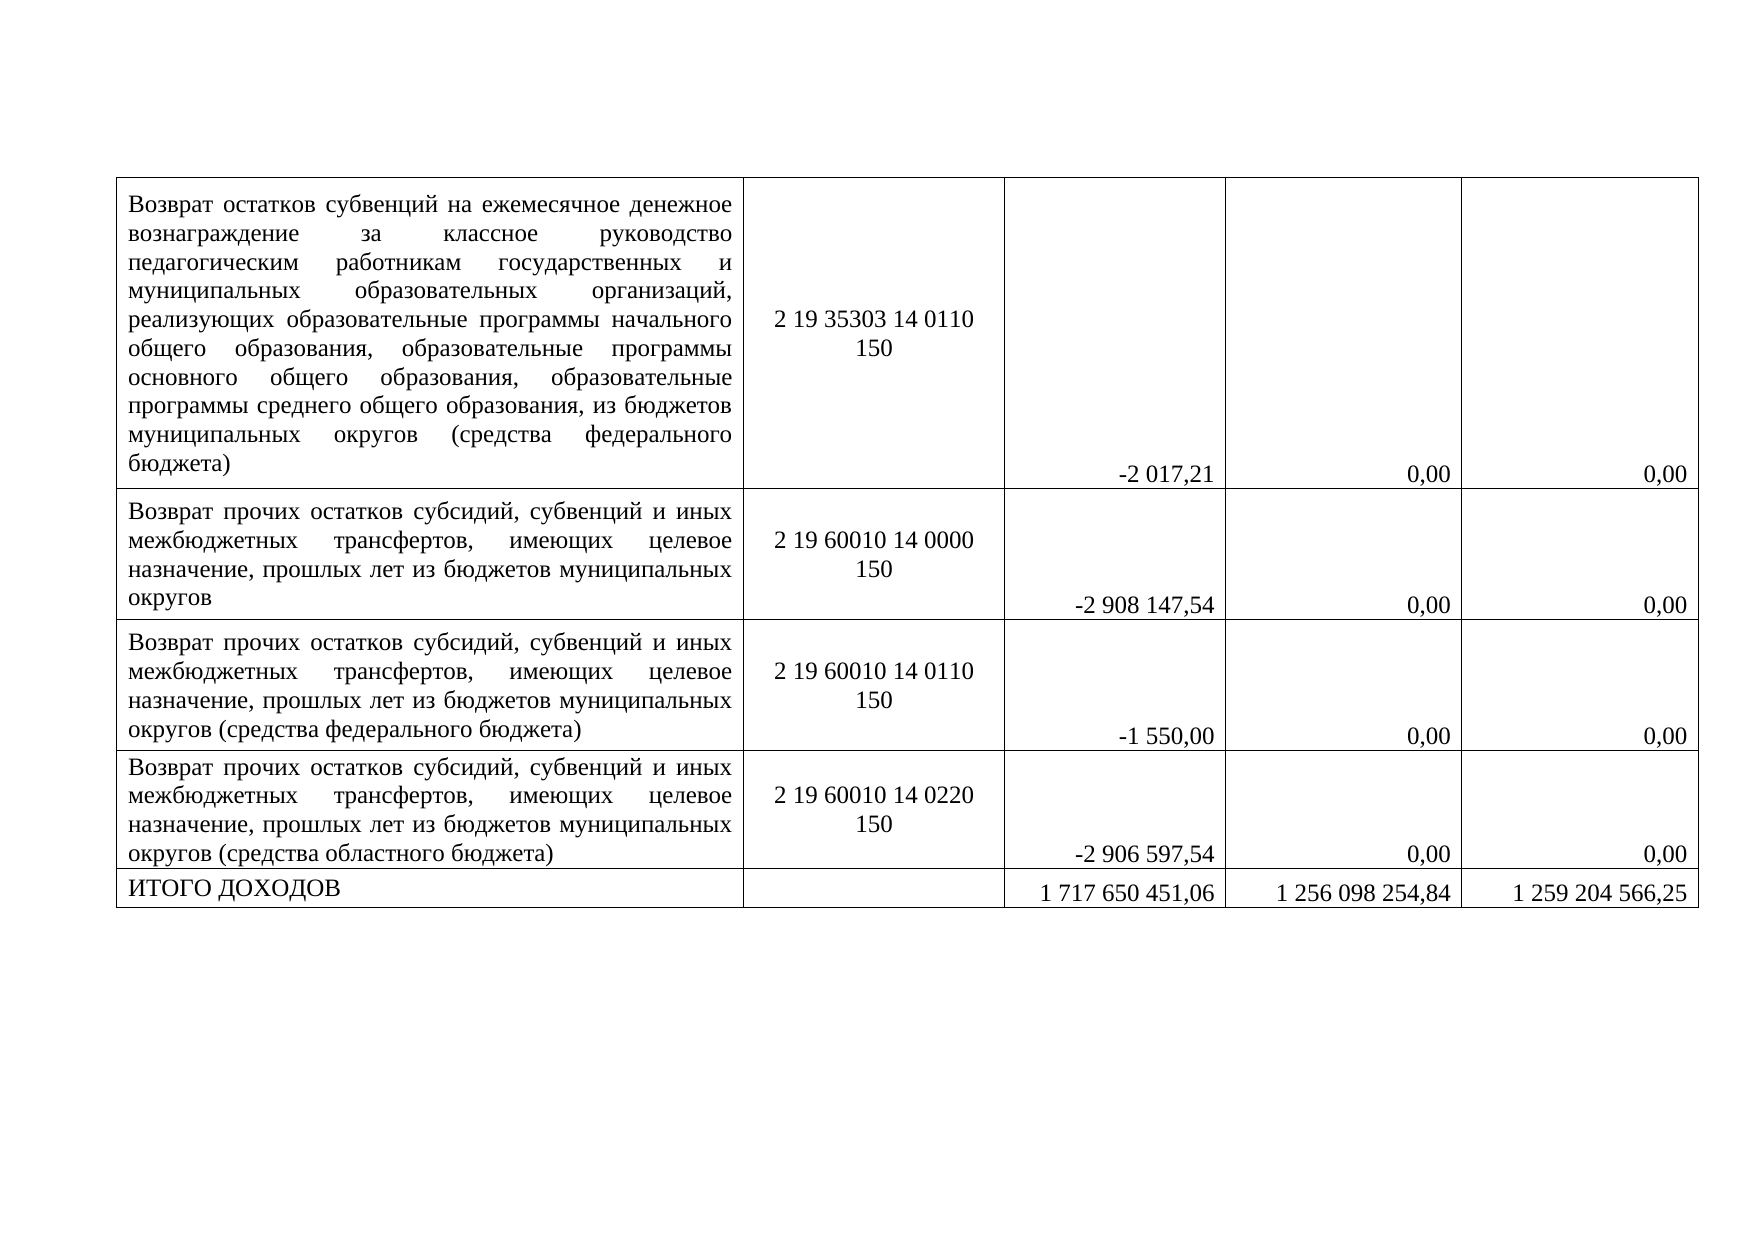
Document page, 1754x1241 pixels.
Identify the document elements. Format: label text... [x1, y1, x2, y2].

table_cell 0,00 [1462, 489, 1698, 619]
table_cell 2 19 60010 14 0000 150 [744, 489, 1004, 619]
table_cell Возврат прочих остатков субсидий, субвенций и иных межбюджетных трансфертов, имеющих целевое назначение, прошлых лет из бюджетов муниципальных округов [117, 489, 743, 619]
table_cell 0,00 [1226, 751, 1461, 867]
table_cell Возврат прочих остатков субсидий, субвенций и иных межбюджетных трансфертов, имеющих целевое назначение, прошлых лет из бюджетов муниципальных округов (средства областного бюджета) [117, 751, 743, 867]
table_cell Возврат прочих остатков субсидий, субвенций и иных межбюджетных трансфертов, имеющих целевое назначение, прошлых лет из бюджетов муниципальных округов (средства федерального бюджета) [117, 620, 743, 750]
table_cell 0,00 [1226, 178, 1461, 487]
table_cell 1 256 098 254,84 [1226, 869, 1461, 907]
table_cell 0,00 [1226, 489, 1461, 619]
table_cell 0,00 [1462, 620, 1698, 750]
table_cell 0,00 [1462, 178, 1698, 487]
table_cell -2 908 147,54 [1005, 489, 1225, 619]
table_cell Возврат остатков субвенций на ежемесячное денежное вознаграждение за классное руководство педагогическим работникам государственных и муниципальных образовательных организаций, реализующих образовательные программы начального общего образования, образовательные программы основного общего образования, образовательные программы среднего общего образования, из бюджетов муниципальных округов (средства федерального бюджета) [117, 178, 743, 487]
table_cell 1 717 650 451,06 [1005, 869, 1225, 907]
table_cell 2 19 35303 14 0110 150 [744, 178, 1004, 487]
table_cell 2 19 60010 14 0220 150 [744, 751, 1004, 867]
table_cell 0,00 [1462, 751, 1698, 867]
table_cell [744, 869, 1004, 907]
table_cell ИТОГО ДОХОДОВ [117, 869, 743, 907]
table_cell 1 259 204 566,25 [1462, 869, 1698, 907]
table_cell -1 550,00 [1005, 620, 1225, 750]
table_cell 2 19 60010 14 0110 150 [744, 620, 1004, 750]
table_cell -2 906 597,54 [1005, 751, 1225, 867]
table_cell 0,00 [1226, 620, 1461, 750]
table_cell -2 017,21 [1005, 178, 1225, 487]
